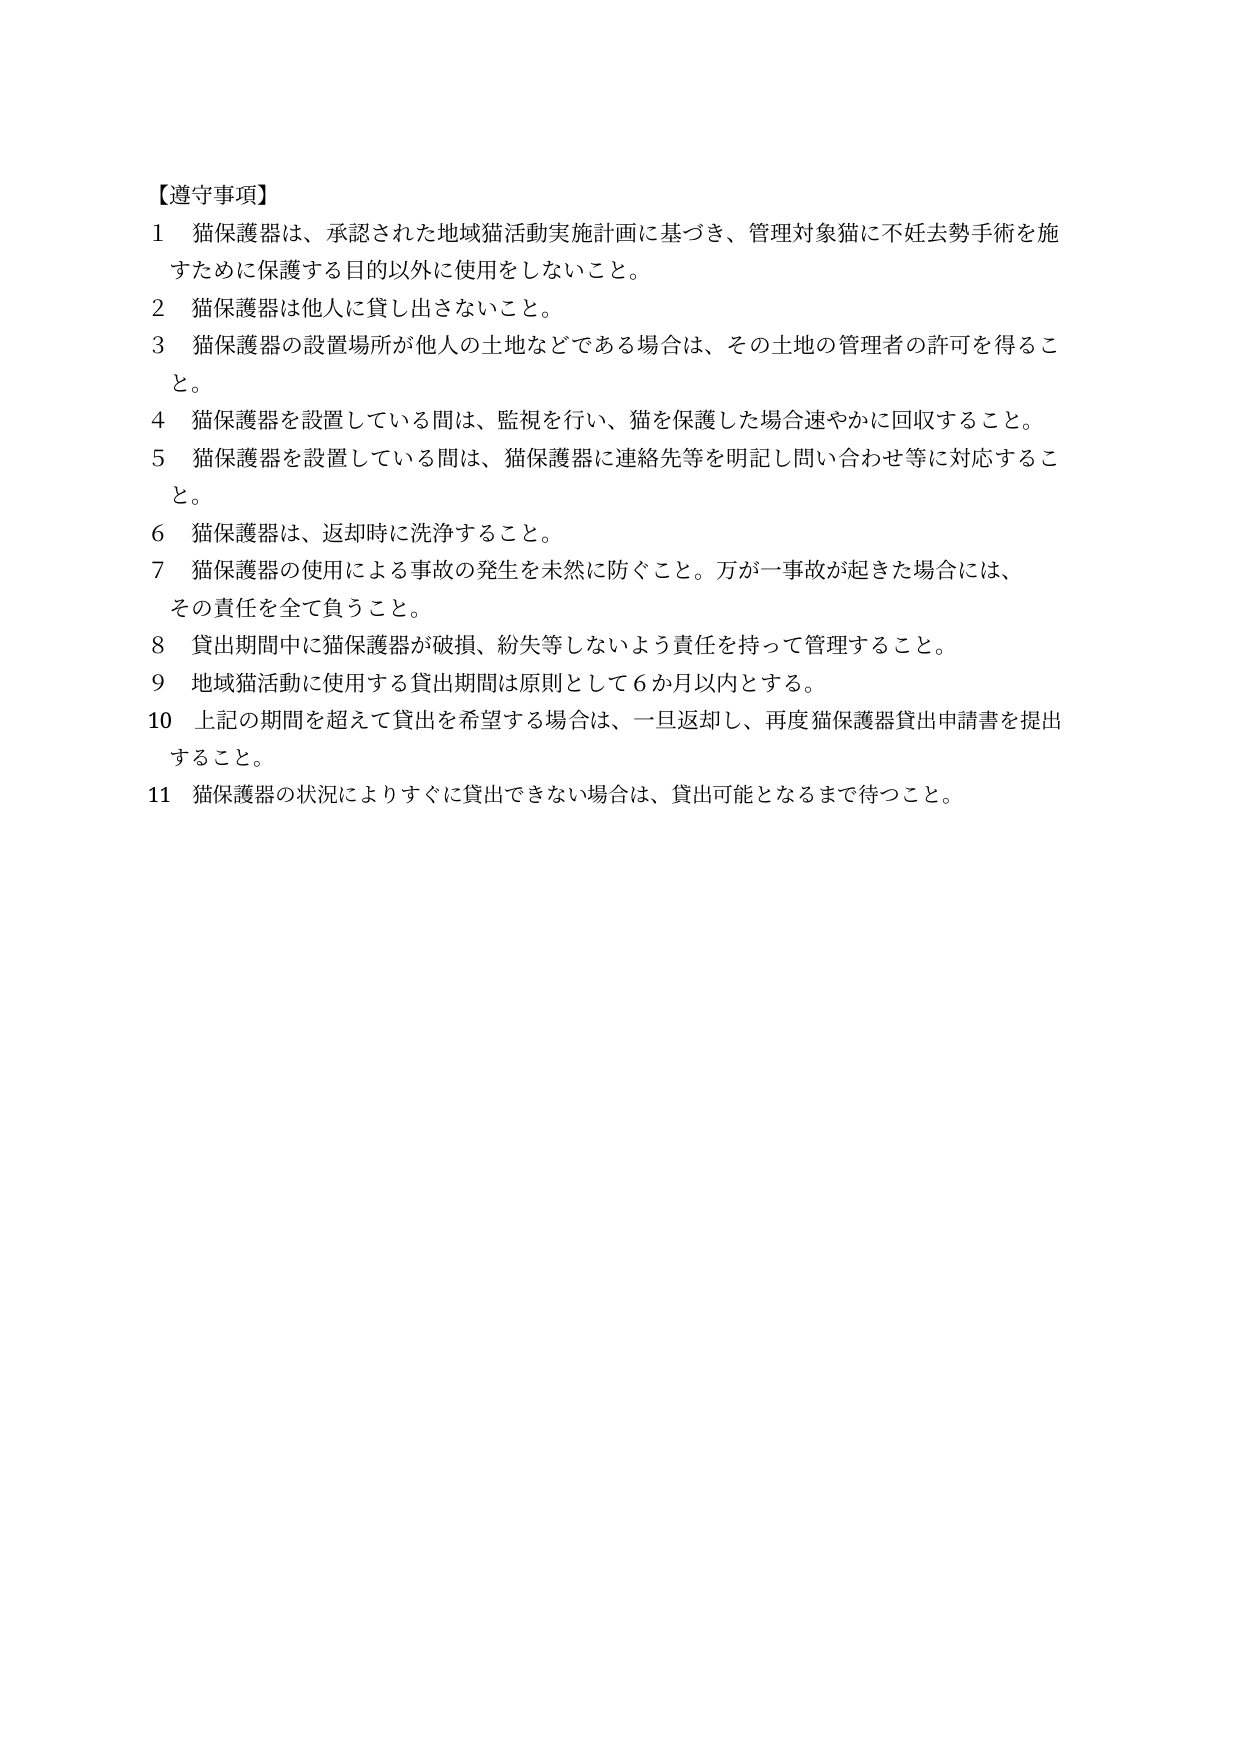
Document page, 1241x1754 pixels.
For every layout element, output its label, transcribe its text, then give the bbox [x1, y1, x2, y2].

text ９ 地域猫活動に使用する貸出期間は原則として６か月以内とする。 [148, 663, 1063, 700]
text １ 猫保護器は、承認された地域猫活動実施計画に基づき、管理対象猫に不妊去勢手術を施すために保護する目的以外に使用をしないこと。 [148, 213, 1063, 288]
text ８ 貸出期間中に猫保護器が破損、紛失等しないよう責任を持って管理すること。 [148, 625, 1063, 663]
text 11 猫保護器の状況によりすぐに貸出できない場合は、貸出可能となるまで待つこと。 [148, 775, 1063, 813]
text ６ 猫保護器は、返却時に洗浄すること。 [148, 513, 1063, 550]
text ５ 猫保護器を設置している間は、猫保護器に連絡先等を明記し問い合わせ等に対応すること。 [148, 438, 1063, 513]
text ４ 猫保護器を設置している間は、監視を行い、猫を保護した場合速やかに回収すること。 [148, 400, 1063, 438]
text その責任を全て負うこと。 [169, 588, 1063, 625]
text ７ 猫保護器の使用による事故の発生を未然に防ぐこと。万が一事故が起きた場合には、 [148, 550, 1063, 588]
text ３ 猫保護器の設置場所が他人の土地などである場合は、その土地の管理者の許可を得ること。 [148, 325, 1063, 400]
text 10 上記の期間を超えて貸出を希望する場合は、一旦返却し、再度猫保護器貸出申請書を提出すること。 [148, 700, 1063, 775]
text ２ 猫保護器は他人に貸し出さないこと。 [148, 288, 1063, 325]
text 【遵守事項】 [148, 175, 1063, 213]
